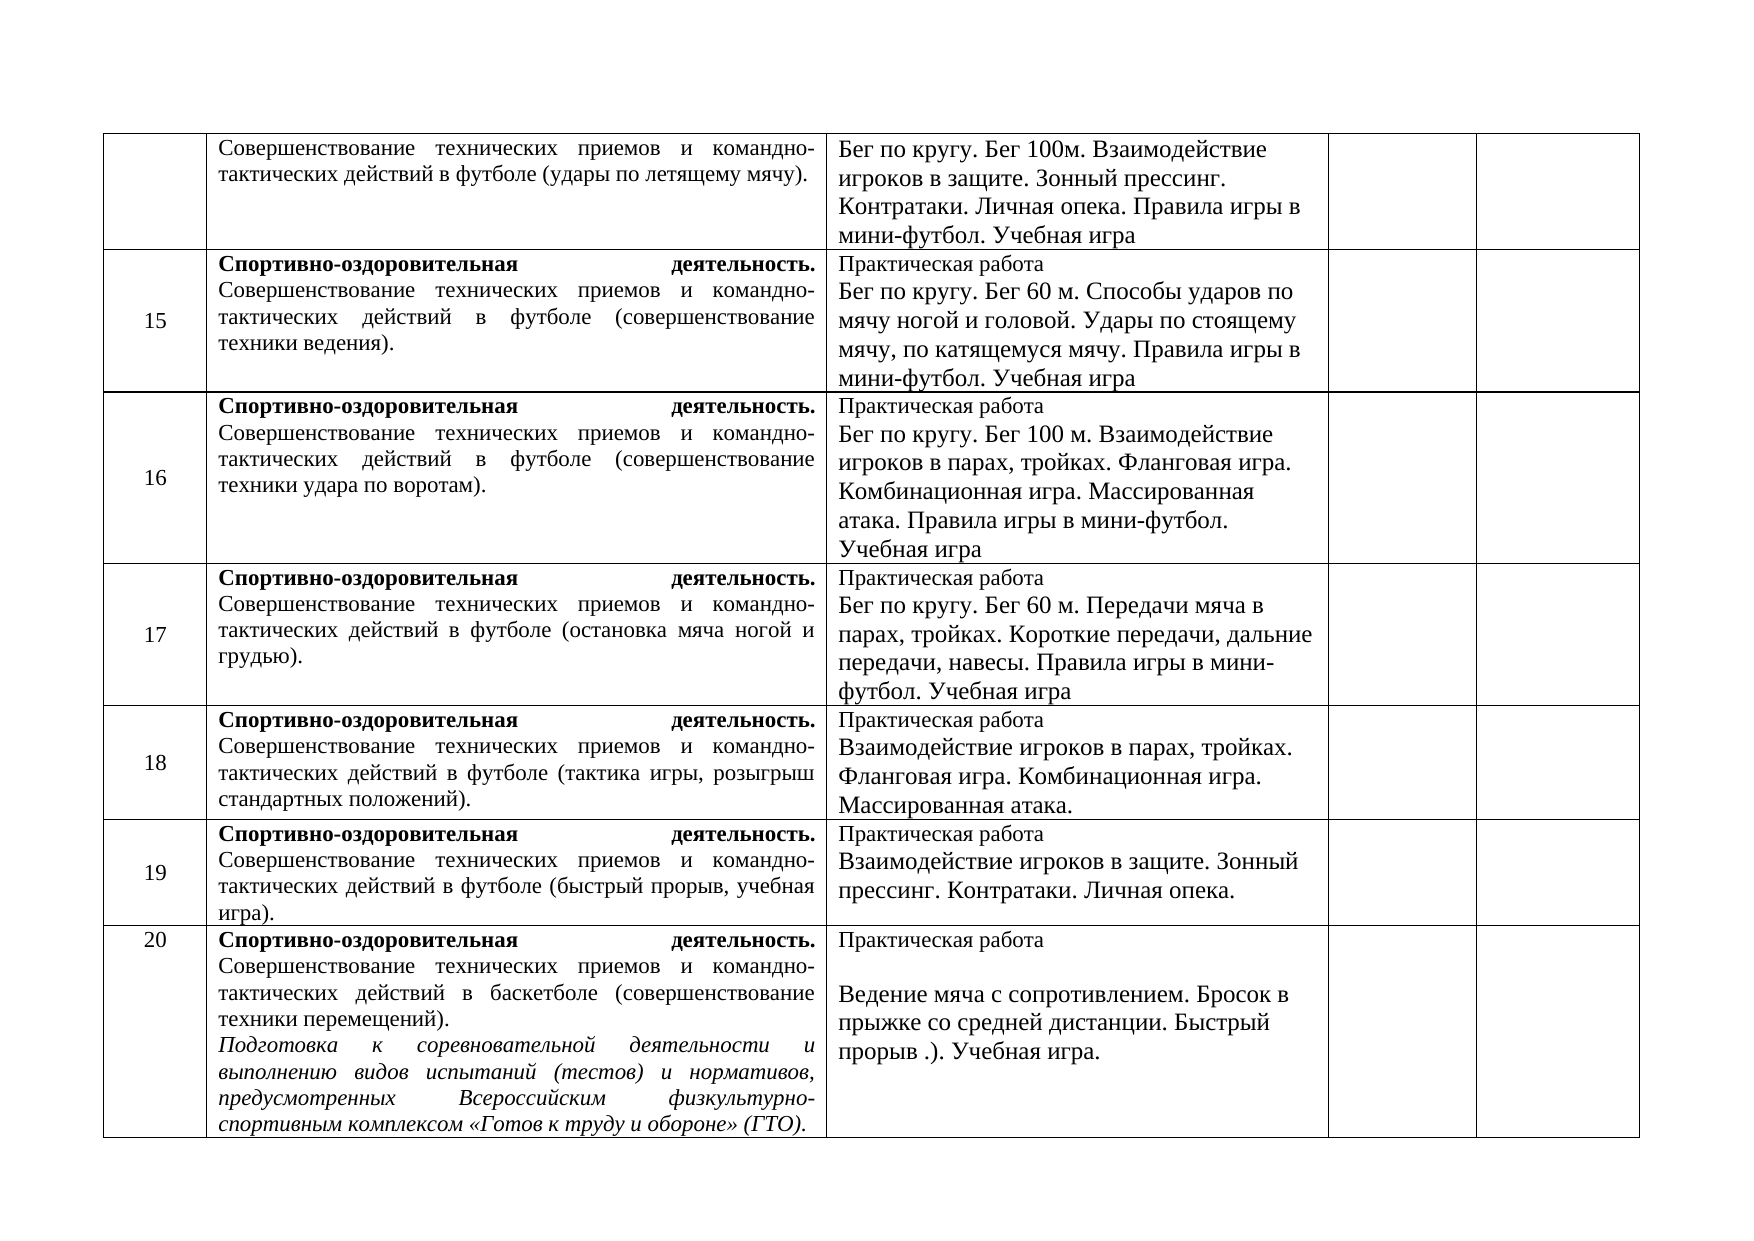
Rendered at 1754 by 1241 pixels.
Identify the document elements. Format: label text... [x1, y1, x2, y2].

table_cell Спортивно-оздоровительная деятельность. Совершенствование технических приемов и командно-тактических действий в футболе (совершенствование техники удара по воротам). [207, 393, 826, 562]
table_cell 17 [104, 564, 206, 705]
table_cell [1477, 926, 1639, 1137]
table_cell [1329, 250, 1476, 391]
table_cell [827, 134, 1328, 249]
table_cell [1329, 134, 1476, 249]
table_cell 20 [104, 926, 206, 1137]
table_cell Практическая работа Взаимодействие игроков в защите. Зонный прессинг. Контратаки. Личная опека. [827, 820, 1328, 925]
table_cell Спортивно-оздоровительная деятельность. Совершенствование технических приемов и командно-тактических действий в футболе (остановка мяча ногой и грудью). [207, 564, 826, 705]
table_cell Практическая работа Бег по кругу. Бег 100 м. Взаимодействие игроков в парах, тройках. Фланговая игра. Комбинационная игра. Массированная атака. Правила игры в мини-футбол. Учебная игра [827, 393, 1328, 562]
table_cell 19 [104, 820, 206, 925]
table_cell [1477, 820, 1639, 925]
table_cell Спортивно-оздоровительная деятельность. Совершенствование технических приемов и командно-тактических действий в футболе (совершенствование техники ведения). [207, 250, 826, 391]
table_cell [1329, 564, 1476, 705]
table_cell 14 [104, 134, 206, 249]
table_cell Практическая работа Взаимодействие игроков в парах, тройках. Фланговая игра. Комбинационная игра. Массированная атака. [827, 706, 1328, 818]
table_cell [1329, 926, 1476, 1137]
table_cell [1477, 134, 1639, 249]
table_cell 15 [104, 250, 206, 391]
table_cell 16 [104, 393, 206, 562]
table_cell 18 [104, 706, 206, 818]
table_cell [1477, 393, 1639, 562]
table_cell Спортивно-оздоровительная деятельность. Совершенствование технических приемов и командно-тактических действий в футболе (быстрый прорыв, учебная игра). [207, 820, 826, 925]
table_cell Спортивно-оздоровительная деятельность. Совершенствование технических приемов и командно-тактических действий в футболе (тактика игры, розыгрыш стандартных положений). [207, 706, 826, 818]
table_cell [207, 134, 826, 249]
table_cell [1477, 706, 1639, 818]
table_cell [1477, 564, 1639, 705]
table_cell [1329, 706, 1476, 818]
table_cell [1329, 820, 1476, 925]
table_cell Практическая работа Бег по кругу. Бег 60 м. Способы ударов по мячу ногой и головой. Удары по стоящему мячу, по катящемуся мячу. Правила игры в мини-футбол. Учебная игра [827, 250, 1328, 391]
table_cell [1477, 250, 1639, 391]
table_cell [207, 926, 826, 1137]
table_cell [827, 926, 1328, 1137]
table_cell [1329, 393, 1476, 562]
table_cell Практическая работа Бег по кругу. Бег 60 м. Передачи мяча в парах, тройках. Короткие передачи, дальние передачи, навесы. Правила игры в мини-футбол. Учебная игра [827, 564, 1328, 705]
